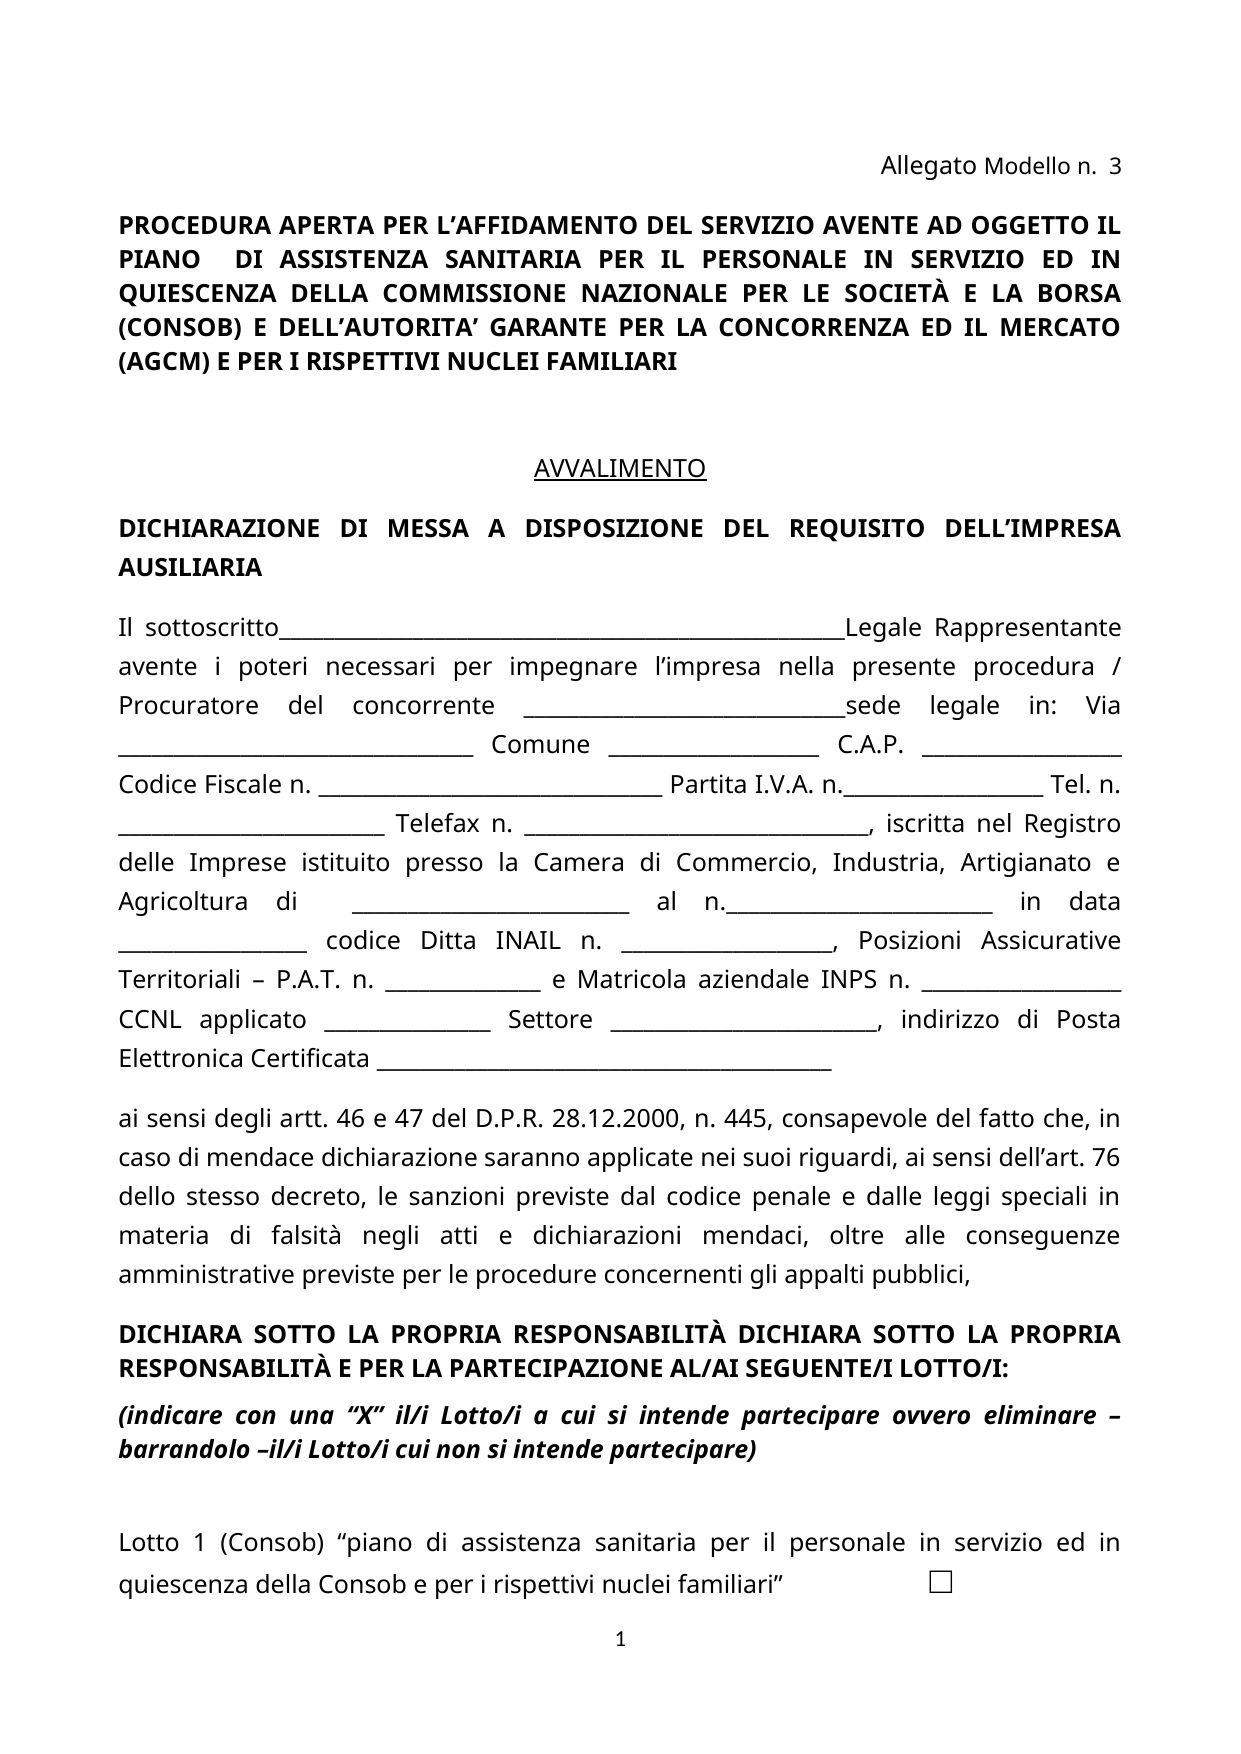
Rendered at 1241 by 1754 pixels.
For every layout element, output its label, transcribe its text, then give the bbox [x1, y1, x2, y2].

text Lotto 1 (Consob) “piano di assistenza sanitaria per il personale in servizio ed in quiescenza della Consob e per i rispettivi nuclei familiari” □ [118, 1525, 1122, 1602]
text AVVALIMENTO [118, 450, 1122, 484]
text Allegato Modello n. 3 [118, 148, 1122, 182]
text ai sensi degli artt. 46 e 47 del D.P.R. 28.12.2000, n. 445, consapevole del fatto che, in caso di mendace dichiarazione saranno applicate nei suoi riguardi, ai sensi dell’art. 76 dello stesso decreto, le sanzioni previste dal codice penale e dalle leggi speciali in materia di falsità negli atti e dichiarazioni mendaci, oltre alle conseguenze amministrative previste per le procedure concernenti gli appalti pubblici, [118, 1100, 1122, 1291]
text Il sottoscritto___________________________________________________Legale Rappresentante avente i poteri necessari per impegnare l’impresa nella presente procedura / Procuratore del concorrente _____________________________sede legale in: Via ________________________________ Comune ___________________ C.A.P. __________________ Codice Fiscale n. _______________________________ Partita I.V.A. n.__________________ Tel. n. ________________________ Telefax n. _______________________________, iscritta nel Registro delle Imprese istituito presso la Camera di Commercio, Industria, Artigianato e Agricoltura di _________________________ al n.________________________ in data _________________ codice Ditta INAIL n. ___________________, Posizioni Assicurative Territoriali – P.A.T. n. ______________ e Matricola aziendale INPS n. __________________ CCNL applicato _______________ Settore ________________________, indirizzo di Posta Elettronica Certificata _________________________________________ [118, 609, 1122, 1074]
text DICHIARAZIONE DI MESSA A DISPOSIZIONE DEL REQUISITO DELL’IMPRESA AUSILIARIA [118, 510, 1122, 584]
text (indicare con una “X” il/i Lotto/i a cui si intende partecipare ovvero eliminare –barrandolo –il/i Lotto/i cui non si intende partecipare) [118, 1398, 1122, 1466]
text DICHIARA SOTTO LA PROPRIA RESPONSABILITÀ DICHIARA SOTTO LA PROPRIA RESPONSABILITÀ E PER LA PARTECIPAZIONE AL/AI SEGUENTE/I LOTTO/I: [118, 1317, 1122, 1385]
text PROCEDURA APERTA PER L’AFFIDAMENTO DEL SERVIZIO AVENTE AD OGGETTO IL PIANO DI ASSISTENZA SANITARIA PER IL PERSONALE IN SERVIZIO ED IN QUIESCENZA DELLA COMMISSIONE NAZIONALE PER LE SOCIETÀ E LA BORSA (CONSOB) E DELL’AUTORITA’ GARANTE PER LA CONCORRENZA ED IL MERCATO (AGCM) E PER I RISPETTIVI NUCLEI FAMILIARI [118, 208, 1122, 378]
